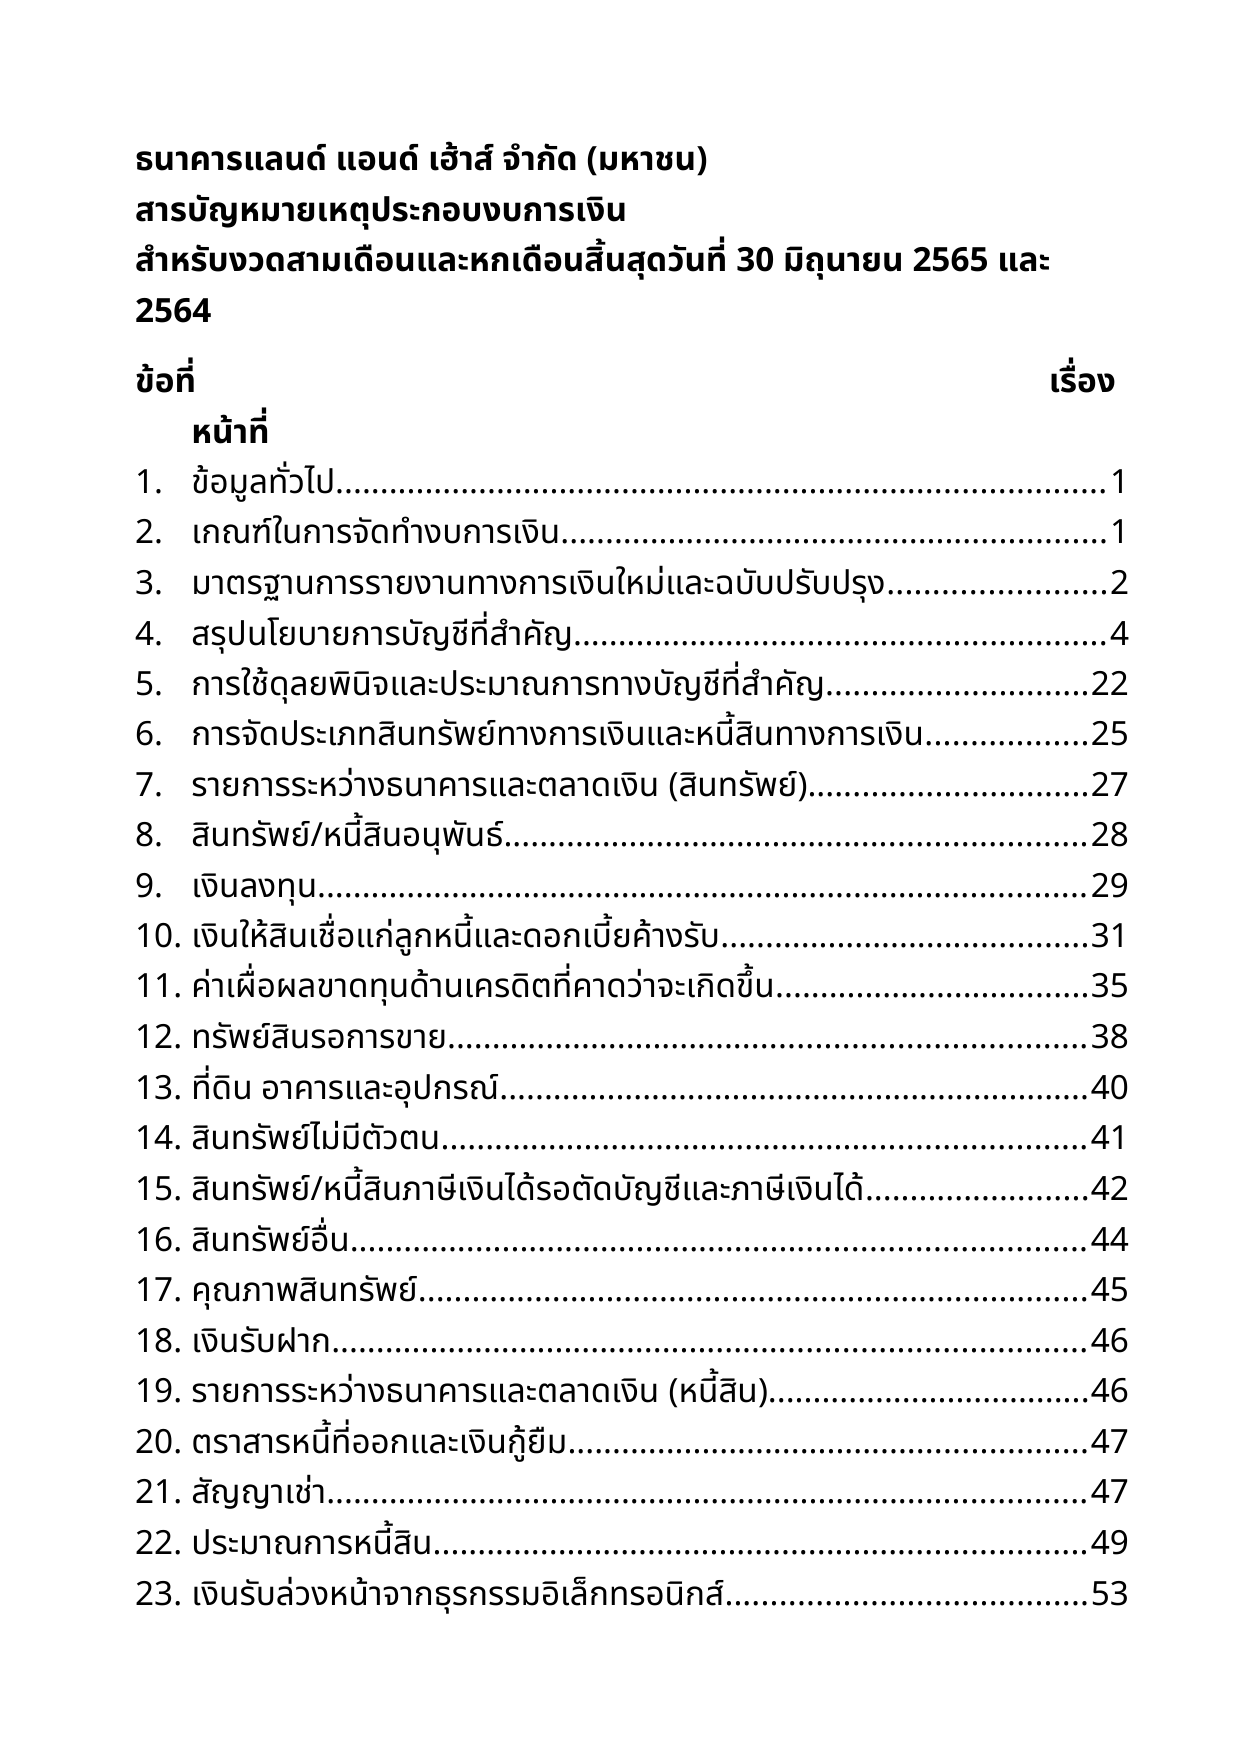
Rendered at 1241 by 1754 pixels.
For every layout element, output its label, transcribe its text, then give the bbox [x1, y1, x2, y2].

text 5. การใช้ดุลยพินิจและประมาณการทางบัญชีที่สำคัญ 22 [135, 660, 1128, 710]
text 10. เงินให้สินเชื่อแก่ลูกหนี้และดอกเบี้ยค้างรับ 31 [135, 912, 1128, 962]
text 6. การจัดประเภทสินทรัพย์ทางการเงินและหนี้สินทางการเงิน 25 [135, 710, 1128, 761]
text 19. รายการระหว่างธนาคารและตลาดเงิน (หนี้สิน) 46 [135, 1367, 1128, 1417]
text 21. สัญญาเช่า 47 [135, 1468, 1128, 1519]
text 3. มาตรฐานการรายงานทางการเงินใหม่และฉบับปรับปรุง 2 [135, 559, 1128, 609]
text 13. ที่ดิน อาคารและอุปกรณ์ 40 [135, 1063, 1128, 1114]
text 20. ตราสารหนี้ที่ออกและเงินกู้ยืม 47 [135, 1417, 1128, 1468]
text 9. เงินลงทุน 29 [135, 862, 1128, 912]
text ธนาคารแลนด์ แอนด์ เฮ้าส์ จำกัด (มหาชน) [135, 135, 1128, 186]
text 4. สรุปนโยบายการบัญชีที่สำคัญ 4 [135, 609, 1128, 660]
text 12. ทรัพย์สินรอการขาย 38 [135, 1013, 1128, 1063]
text 11. ค่าเผื่อผลขาดทุนด้านเครดิตที่คาดว่าจะเกิดขึ้น 35 [135, 962, 1128, 1013]
text 15. สินทรัพย์/หนี้สินภาษีเงินได้รอตัดบัญชีและภาษีเงินได้ 42 [135, 1165, 1128, 1215]
text 8. สินทรัพย์/หนี้สินอนุพันธ์ 28 [135, 811, 1128, 862]
text 22. ประมาณการหนี้สิน 49 [135, 1519, 1128, 1569]
text 7. รายการระหว่างธนาคารและตลาดเงิน (สินทรัพย์) 27 [135, 761, 1128, 811]
text 17. คุณภาพสินทรัพย์ 45 [135, 1266, 1128, 1317]
subtitle ข้อที่ เรื่อง หน้าที่ [135, 357, 1128, 458]
text 1. ข้อมูลทั่วไป 1 [135, 458, 1128, 508]
text 2. เกณฑ์ในการจัดทำงบการเงิน 1 [135, 508, 1128, 559]
text 14. สินทรัพย์ไม่มีตัวตน 41 [135, 1114, 1128, 1165]
text 16. สินทรัพย์อื่น 44 [135, 1215, 1128, 1266]
text 18. เงินรับฝาก 46 [135, 1317, 1128, 1367]
text สารบัญหมายเหตุประกอบงบการเงิน [135, 186, 1128, 236]
text 23. เงินรับล่วงหน้าจากธุรกรรมอิเล็กทรอนิกส์ 53 [135, 1569, 1128, 1620]
text สำหรับงวดสามเดือนและหกเดือนสิ้นสุดวันที่ 30 มิถุนายน 2565 และ 2564 [135, 236, 1128, 332]
